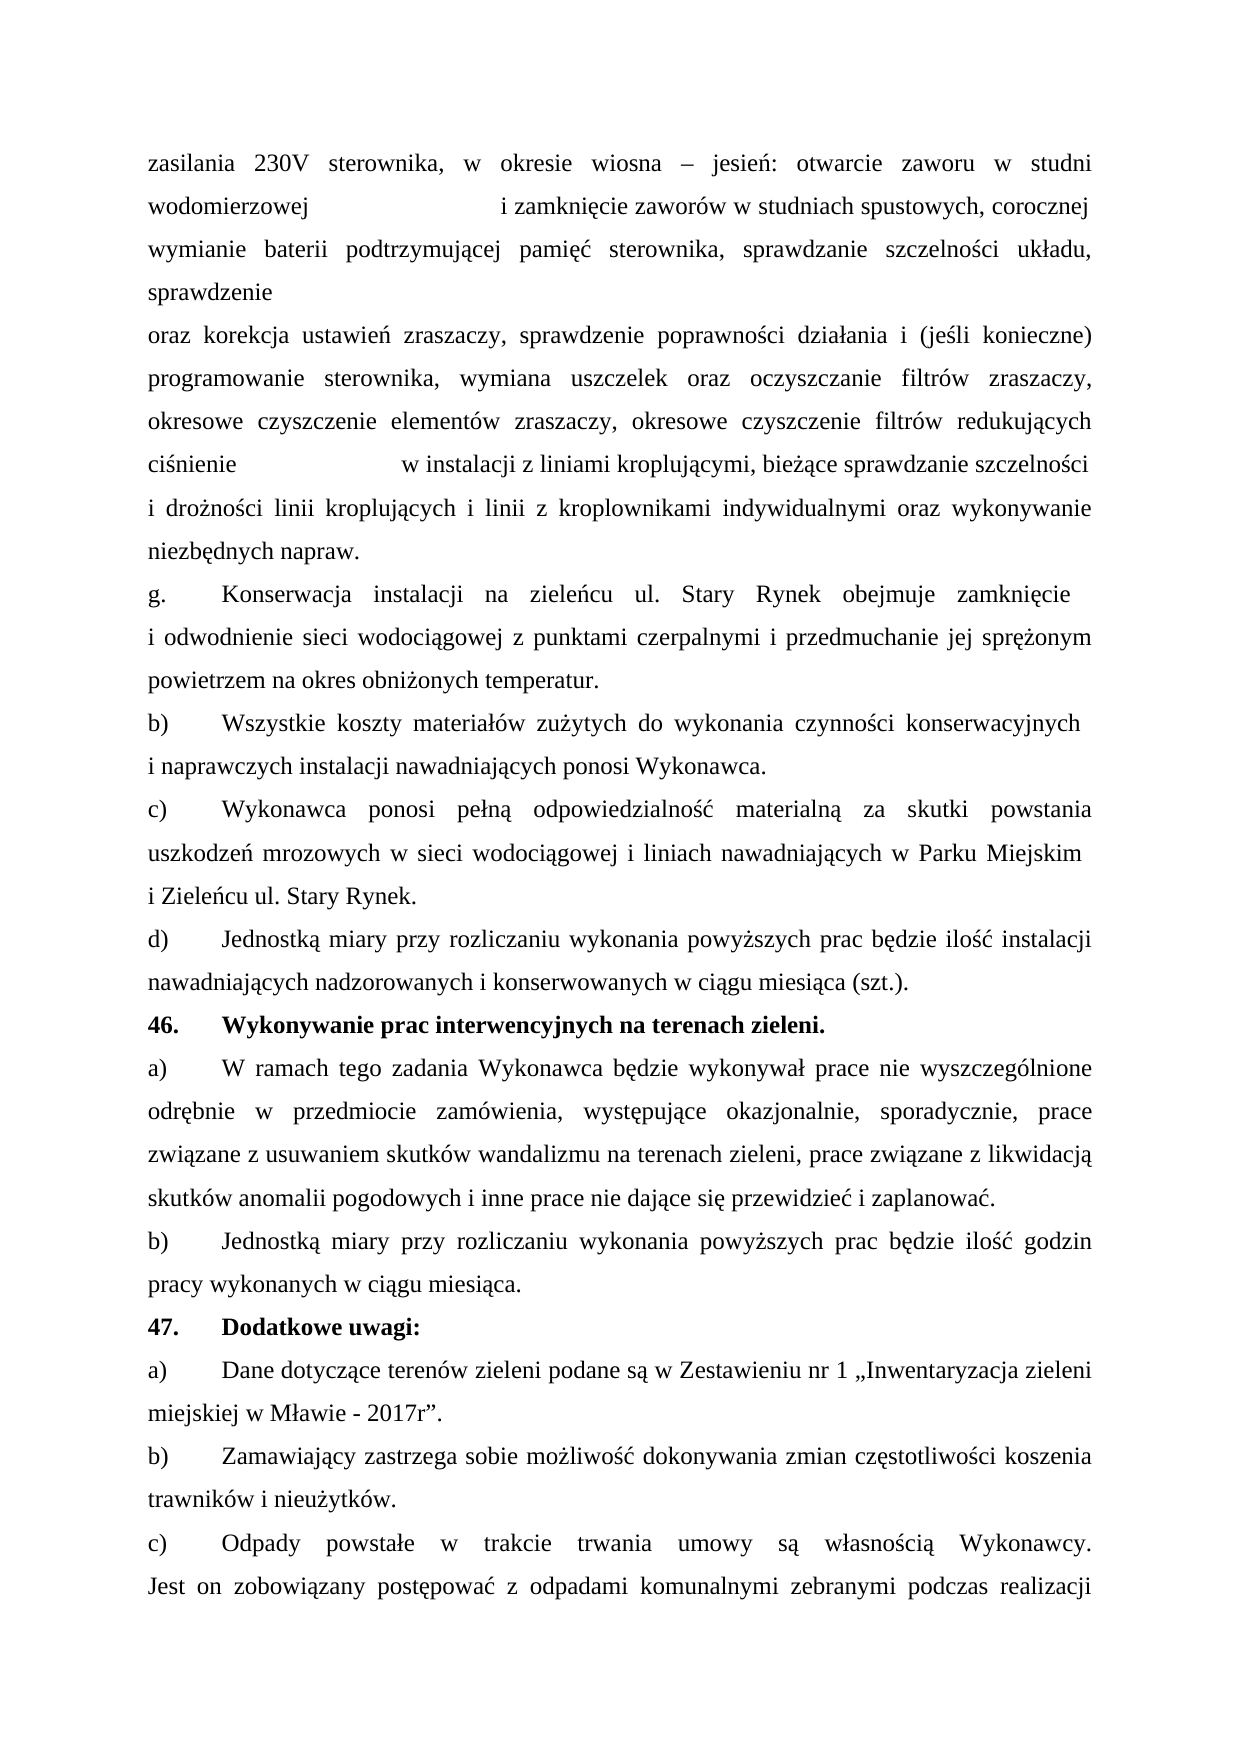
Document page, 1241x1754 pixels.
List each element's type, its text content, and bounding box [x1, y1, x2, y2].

list Zamawiający zastrzega sobie możliwość dokonywania zmian częstotliwości koszenia trawników i nieużytków. [148, 1441, 1093, 1513]
list Dodatkowe uwagi: [148, 1312, 1093, 1341]
list Jednostką miary przy rozliczaniu wykonania powyższych prac będzie ilość instalacji nawadniających nadzorowanych i konserwowanych w ciągu miesiąca (szt.). [148, 924, 1093, 996]
list Wykonawca ponosi pełną odpowiedzialność materialną za skutki powstania uszkodzeń mrozowych w sieci wodociągowej i liniach nawadniających w Parku Miejskim i Zieleńcu ul. Stary Rynek. [148, 794, 1093, 909]
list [148, 148, 1093, 564]
list Konserwacja instalacji na zieleńcu ul. Stary Rynek obejmuje zamknięcie i odwodnienie sieci wodociągowej z punktami czerpalnymi i przedmuchanie jej sprężonym powietrzem na okres obniżonych temperatur. [148, 579, 1093, 694]
list Dane dotyczące terenów zieleni podane są w Zestawieniu nr 1 „Inwentaryzacja zieleni miejskiej w Mławie - 2017r”. [148, 1355, 1093, 1427]
list W ramach tego zadania Wykonawca będzie wykonywał prace nie wyszczególnione odrębnie w przedmiocie zamówienia, występujące okazjonalnie, sporadycznie, prace związane z usuwaniem skutków wandalizmu na terenach zieleni, prace związane z likwidacją skutków anomalii pogodowych i inne prace nie dające się przewidzieć i zaplanować. [148, 1053, 1093, 1211]
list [148, 1528, 1093, 1599]
list Wszystkie koszty materiałów zużytych do wykonania czynności konserwacyjnych i naprawczych instalacji nawadniających ponosi Wykonawca. [148, 708, 1093, 780]
list Jednostką miary przy rozliczaniu wykonania powyższych prac będzie ilość godzin pracy wykonanych w ciągu miesiąca. [148, 1226, 1093, 1298]
list Wykonywanie prac interwencyjnych na terenach zieleni. [148, 1010, 1093, 1039]
